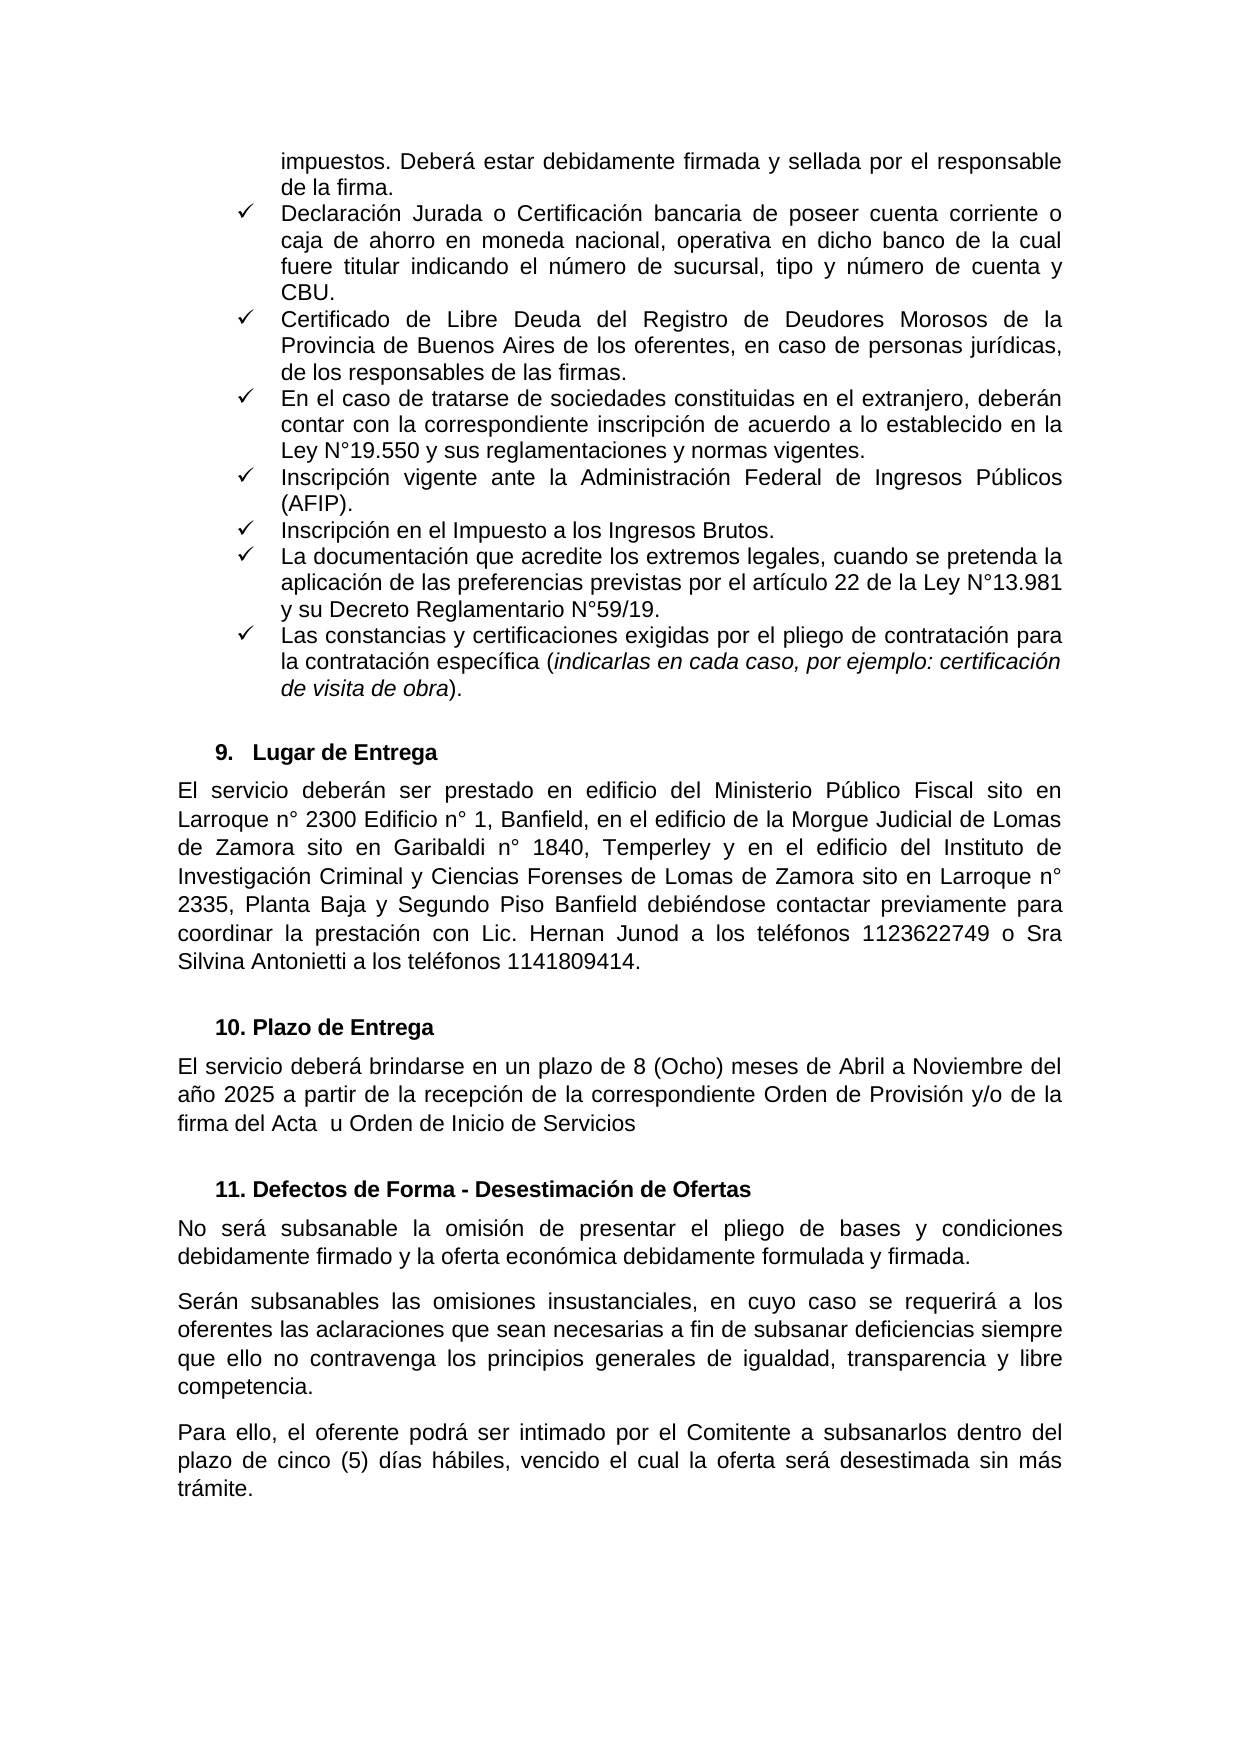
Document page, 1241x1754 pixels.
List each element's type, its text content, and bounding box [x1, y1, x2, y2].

text Para ello, el oferente podrá ser intimado por el Comitente a subsanarlos dentro del plazo de cinco (5) días hábiles, vencido el cual la oferta será desestimada sin más trámite. [177, 1418, 1063, 1502]
text El servicio deberán ser prestado en edificio del Ministerio Público Fiscal sito en Larroque n° 2300 Edificio n° 1, Banfield, en el edificio de la Morgue Judicial de Lomas de Zamora sito en Garibaldi n° 1840, Temperley y en el edificio del Instituto de Investigación Criminal y Ciencias Forenses de Lomas de Zamora sito en Larroque n° 2335, Planta Baja y Segundo Piso Banfield debiéndose contactar previamente para coordinar la prestación con Lic. Hernan Junod a los teléfonos 1123622749 o Sra Silvina Antonietti a los teléfonos 1141809414. [177, 777, 1063, 974]
list Las constancias y certificaciones exigidas por el pliego de contratación para la contratación específica (indicarlas en cada caso, por ejemplo: certificación de visita de obra). [236, 622, 1063, 701]
subtitle Defectos de Forma - Desestimación de Ofertas [215, 1176, 1063, 1202]
list La documentación que acredite los extremos legales, cuando se pretenda la aplicación de las preferencias previstas por el artículo 22 de la Ley N°13.981 y su Decreto Reglamentario N°59/19. [236, 543, 1063, 622]
list Inscripción en el Impuesto a los Ingresos Brutos. [236, 517, 1063, 543]
subtitle Lugar de Entrega [215, 738, 1063, 765]
list Inscripción vigente ante la Administración Federal de Ingresos Públicos (AFIP). [236, 464, 1063, 517]
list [236, 148, 1063, 200]
list En el caso de tratarse de sociedades constituidas en el extranjero, deberán contar con la correspondiente inscripción de acuerdo a lo establecido en la Ley N°19.550 y sus reglamentaciones y normas vigentes. [236, 385, 1063, 464]
subtitle Plazo de Entrega [215, 1014, 1063, 1040]
text No será subsanable la omisión de presentar el pliego de bases y condiciones debidamente firmado y la oferta económica debidamente formulada y firmada. [177, 1214, 1063, 1269]
text El servicio deberá brindarse en un plazo de 8 (Ocho) meses de Abril a Noviembre del año 2025 a partir de la recepción de la correspondiente Orden de Provisión y/o de la firma del Acta u Orden de Inicio de Servicios [177, 1053, 1063, 1136]
list Declaración Jurada o Certificación bancaria de poseer cuenta corriente o caja de ahorro en moneda nacional, operativa en dicho banco de la cual fuere titular indicando el número de sucursal, tipo y número de cuenta y CBU. [236, 200, 1063, 306]
text Serán subsanables las omisiones insustanciales, en cuyo caso se requerirá a los oferentes las aclaraciones que sean necesarias a fin de subsanar deficiencias siempre que ello no contravenga los principios generales de igualdad, transparencia y libre competencia. [177, 1288, 1063, 1400]
list Certificado de Libre Deuda del Registro de Deudores Morosos de la Provincia de Buenos Aires de los oferentes, en caso de personas jurídicas, de los responsables de las firmas. [236, 306, 1063, 385]
